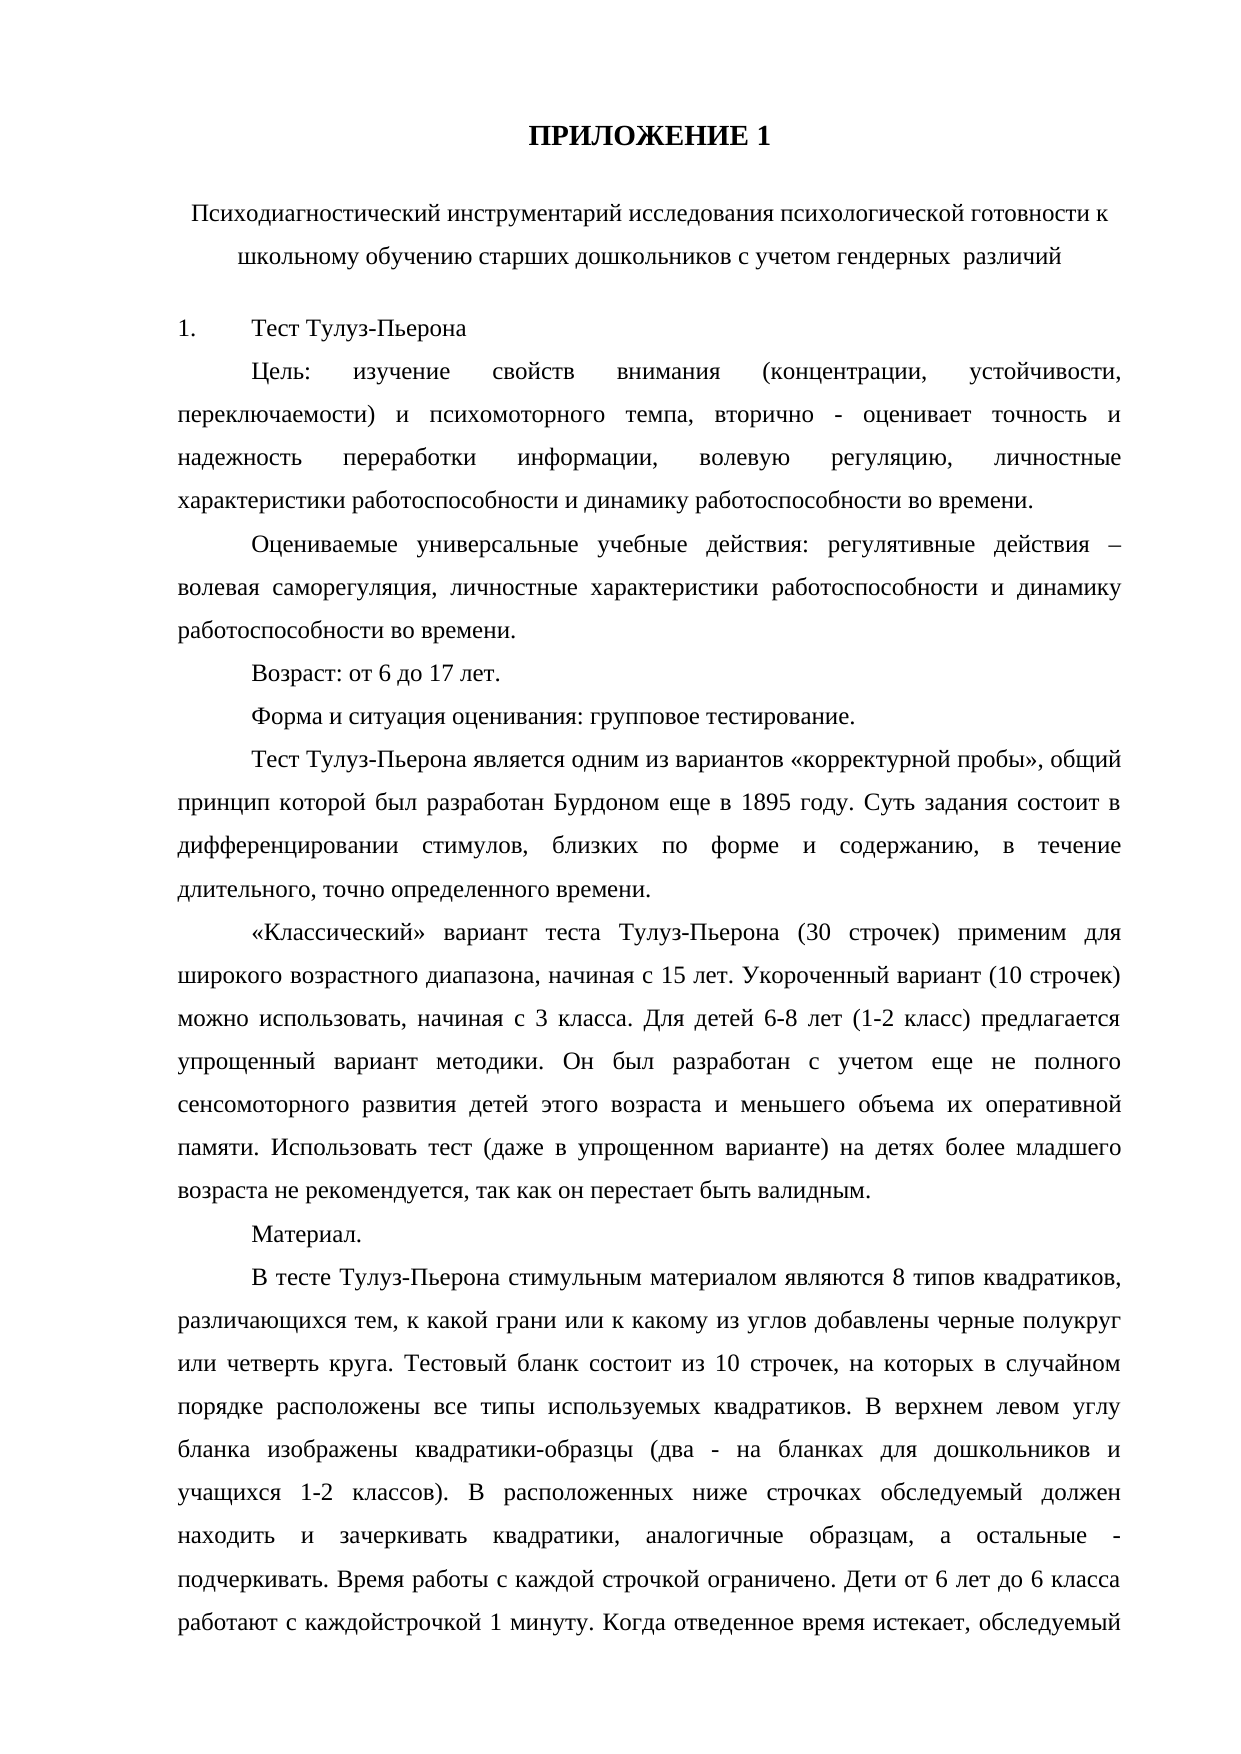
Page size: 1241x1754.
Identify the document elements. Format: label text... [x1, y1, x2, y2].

text Форма и ситуация оценивания: групповое тестирование. [177, 701, 1122, 730]
text 1. Тест Тулуз-Пьерона [177, 313, 1122, 342]
text Возраст: от 6 до 17 лет. [177, 658, 1122, 687]
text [177, 1262, 1122, 1636]
text ПРИЛОЖЕНИЕ 1 [177, 118, 1122, 152]
text Оцениваемые универсальные учебные действия: регулятивные действия – волевая саморегуляция, личностные характеристики работоспособности и динамику работоспособности во времени. [177, 529, 1122, 644]
text Цель: изучение свойств внимания (концентрации, устойчивости, переключаемости) и психомоторного темпа, вторично - оценивает точность и надежность переработки информации, волевую регуляцию, личностные характеристики работоспособности и динамику работоспособности во времени. [177, 356, 1122, 514]
text Психодиагностический инструментарий исследования психологической готовности к школьному обучению старших дошкольников с учетом гендерных различий [177, 198, 1122, 269]
text Тест Тулуз-Пьерона является одним из вариантов «корректурной пробы», общий принцип которой был разработан Бурдоном еще в 1895 году. Суть задания состоит в дифференцировании стимулов, близких по форме и содержанию, в течение длительного, точно определенного времени. [177, 744, 1122, 902]
text Материал. [177, 1219, 1122, 1247]
text «Классический» вариант теста Тулуз-Пьерона (30 строчек) применим для широкого возрастного диапазона, начиная с 15 лет. Укороченный вариант (10 строчек) можно использовать, начиная с 3 класса. Для детей 6-8 лет (1-2 класс) предлагается упрощенный вариант методики. Он был разработан с учетом еще не полного сенсомоторного развития детей этого возраста и меньшего объема их оперативной памяти. Использовать тест (даже в упрощенном варианте) на детях более младшего возраста не рекомендуется, так как он перестает быть валидным. [177, 917, 1122, 1204]
